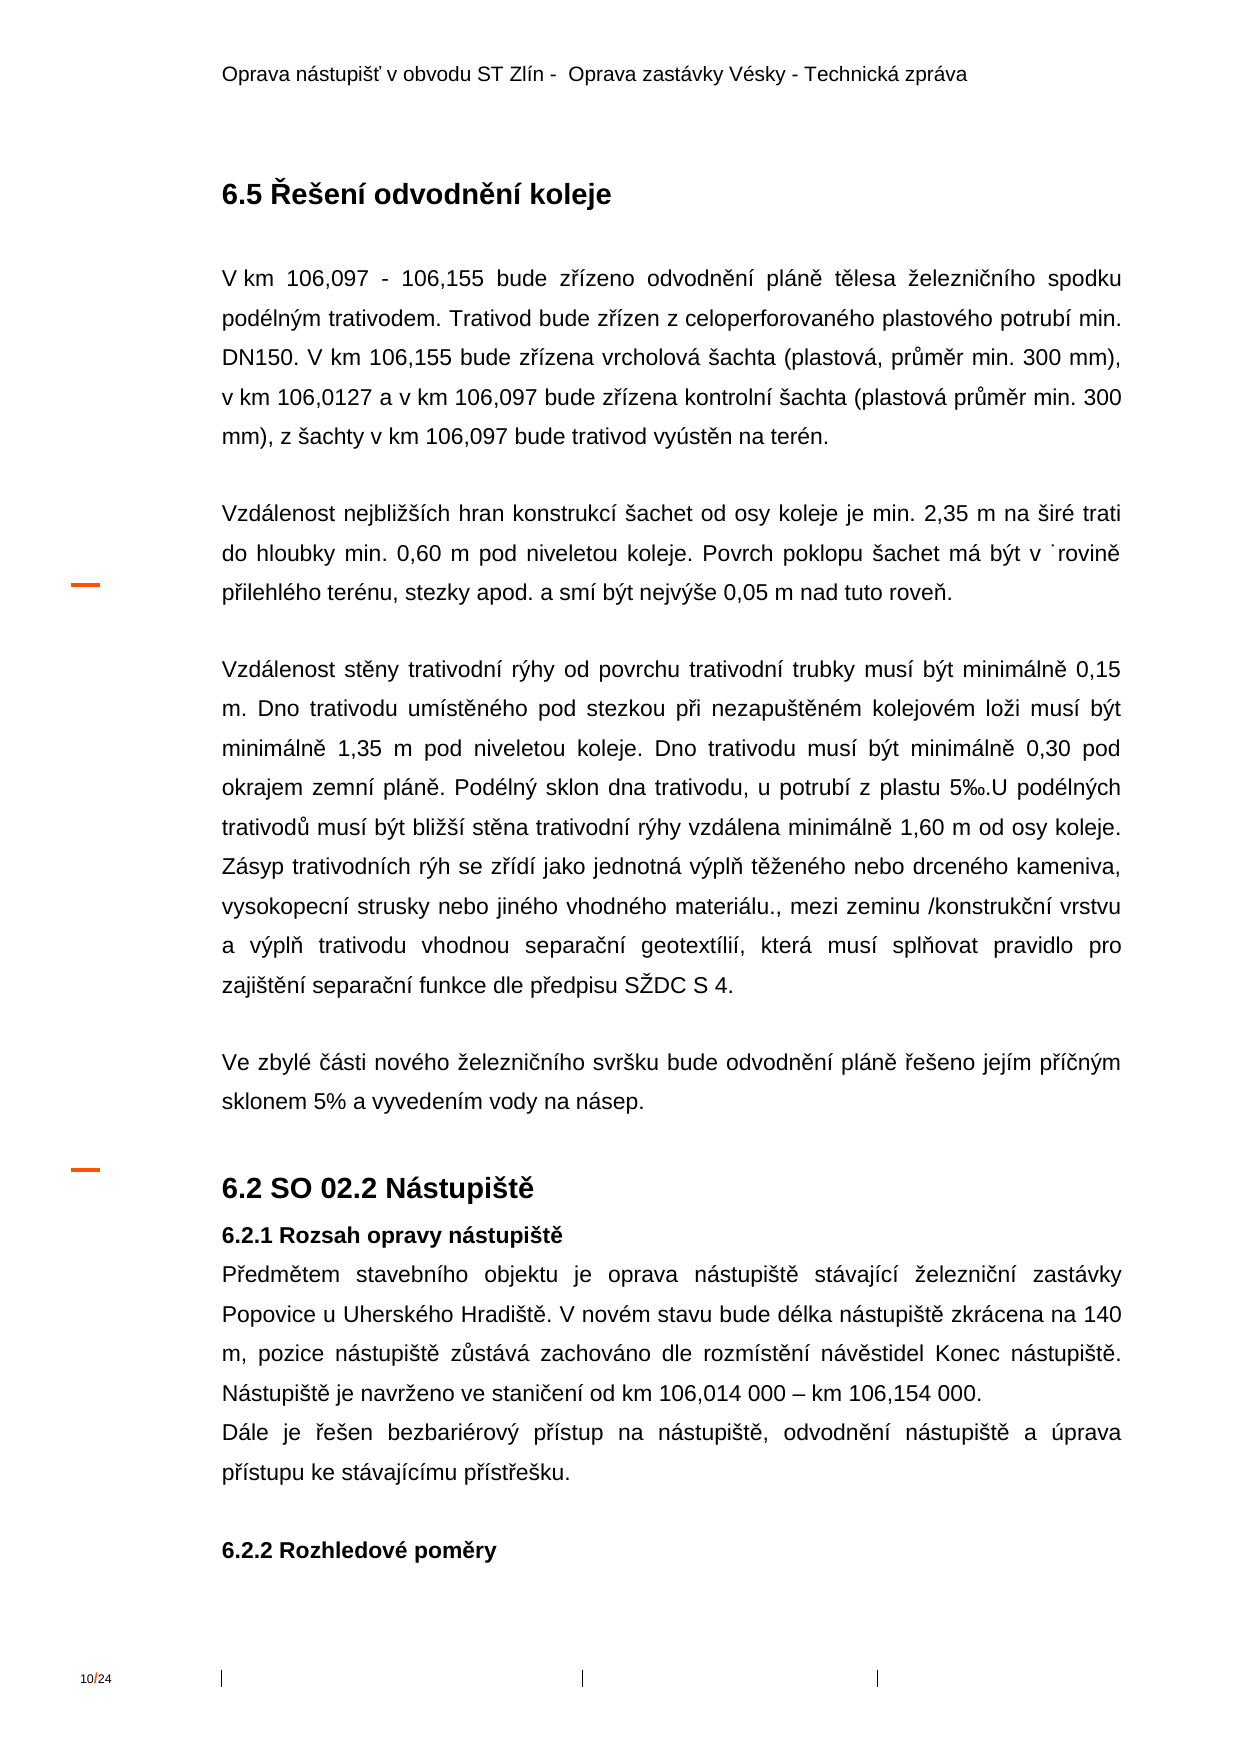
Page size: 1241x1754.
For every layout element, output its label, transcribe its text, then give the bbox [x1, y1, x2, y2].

text Vzdálenost stěny trativodní rýhy od povrchu trativodní trubky musí být minimálně 0,15 m. Dno trativodu umístěného pod stezkou při nezapuštěném kolejovém loži musí být minimálně 1,35 m pod niveletou koleje. Dno trativodu musí být minimálně 0,30 pod okrajem zemní pláně. Podélný sklon dna trativodu, u potrubí z plastu 5‰.U podélných trativodů musí být bližší stěna trativodní rýhy vzdálena minimálně 1,60 m od osy koleje. Zásyp trativodních rýh se zřídí jako jednotná výplň těženého nebo drceného kameniva, vysokopecní strusky nebo jiného vhodného materiálu., mezi zeminu /konstrukční vrstvu a výplň trativodu vhodnou separační geotextílií, která musí splňovat pravidlo pro zajištění separační funkce dle předpisu SŽDC S 4. [222, 656, 1122, 998]
text V km 106,097 - 106,155 bude zřízeno odvodnění pláně tělesa železničního spodku podélným trativodem. Trativod bude zřízen z celoperforovaného plastového potrubí min. DN150. V km 106,155 bude zřízena vrcholová šachta (plastová, průměr min. 300 mm), v km 106,0127 a v km 106,097 bude zřízena kontrolní šachta (plastová průměr min. 300 mm), z šachty v km 106,097 bude trativod vyústěn na terén. [222, 265, 1122, 449]
text Vzdálenost nejbližších hran konstrukcí šachet od osy koleje je min. 2,35 m na širé trati do hloubky min. 0,60 m pod niveletou koleje. Povrch poklopu šachet má být v ˙rovině přilehlého terénu, stezky apod. a smí být nejvýše 0,05 m nad tuto roveň. [222, 500, 1122, 605]
subtitle 6.2 SO 02.2 Nástupiště [222, 1171, 1122, 1205]
text 6.2.2 Rozhledové poměry [222, 1537, 1122, 1564]
text 6.2.1 Rozsah opravy nástupiště [222, 1222, 1122, 1248]
text Dále je řešen bezbariérový přístup na nástupiště, odvodnění nástupiště a úprava přístupu ke stávajícímu přístřešku. [222, 1419, 1122, 1485]
text Předmětem stavebního objektu je oprava nástupiště stávající železniční zastávky Popovice u Uherského Hradiště. V novém stavu bude délka nástupiště zkrácena na 140 m, pozice nástupiště zůstává zachováno dle rozmístění návěstidel Konec nástupiště. Nástupiště je navrženo ve staničení od km 106,014 000 – km 106,154 000. [222, 1261, 1122, 1406]
subtitle 6.5 Řešení odvodnění koleje [222, 177, 1122, 211]
text Ve zbylé části nového železničního svršku bude odvodnění pláně řešeno jejím příčným sklonem 5% a vyvedením vody na násep. [222, 1049, 1122, 1114]
